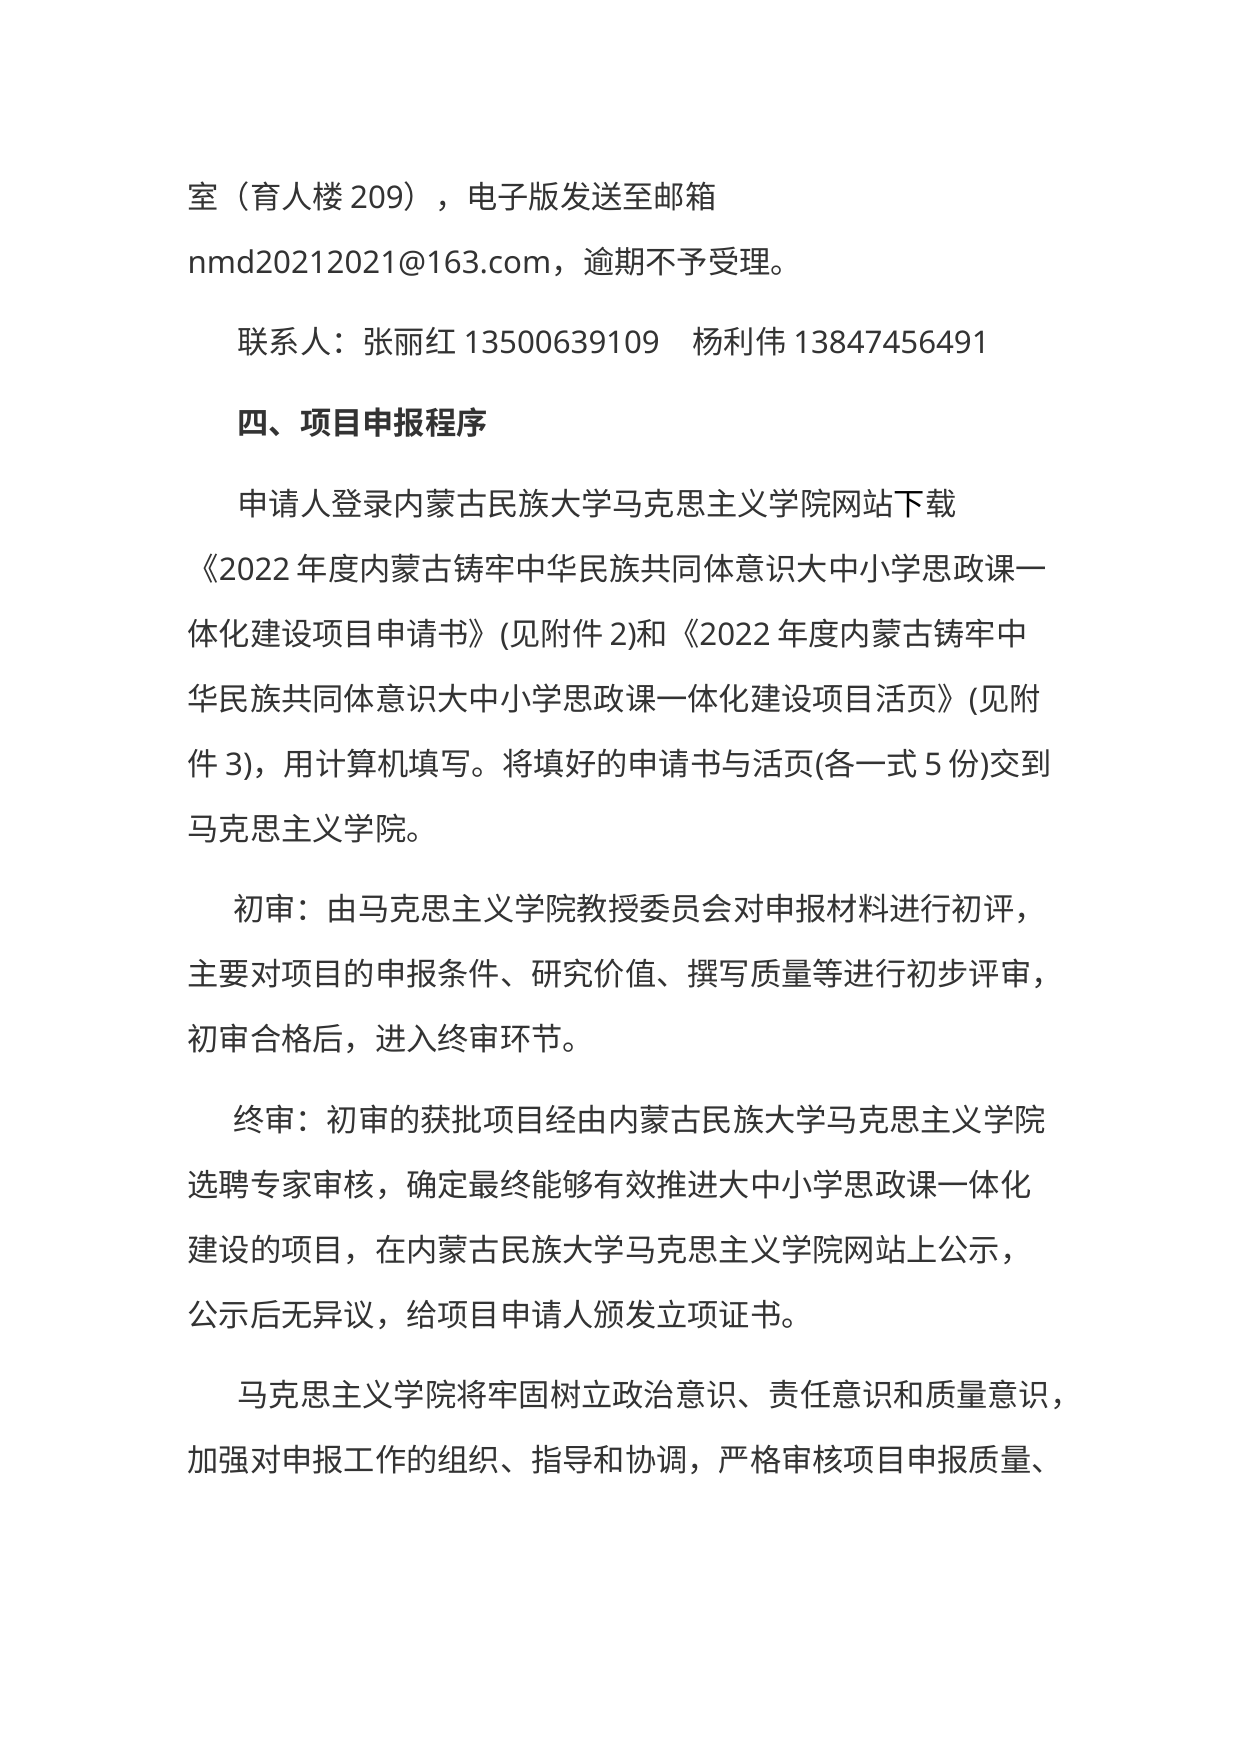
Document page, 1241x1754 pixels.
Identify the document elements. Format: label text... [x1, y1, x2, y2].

text 申请人登录内蒙古民族大学马克思主义学院网站下载《2022年度内蒙古铸牢中华民族共同体意识大中小学思政课一体化建设项目申请书》(见附件2)和《2022年度内蒙古铸牢中华民族共同体意识大中小学思政课一体化建设项目活页》(见附件3)，用计算机填写。将填好的申请书与活页(各一式5份)交到马克思主义学院。 [187, 469, 1053, 859]
text 初审：由马克思主义学院教授委员会对申报材料进行初评，主要对项目的申报条件、研究价值、撰写质量等进行初步评审，初审合格后，进入终审环节。 [187, 874, 1053, 1069]
text 联系人：张丽红 13500639109 杨利伟 13847456491 [187, 308, 1053, 373]
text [187, 1361, 1053, 1491]
text 终审：初审的获批项目经由内蒙古民族大学马克思主义学院选聘专家审核，确定最终能够有效推进大中小学思政课一体化建设的项目，在内蒙古民族大学马克思主义学院网站上公示，公示后无异议，给项目申请人颁发立项证书。 [187, 1085, 1053, 1345]
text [187, 162, 1053, 292]
text 四、项目申报程序 [187, 388, 1053, 453]
